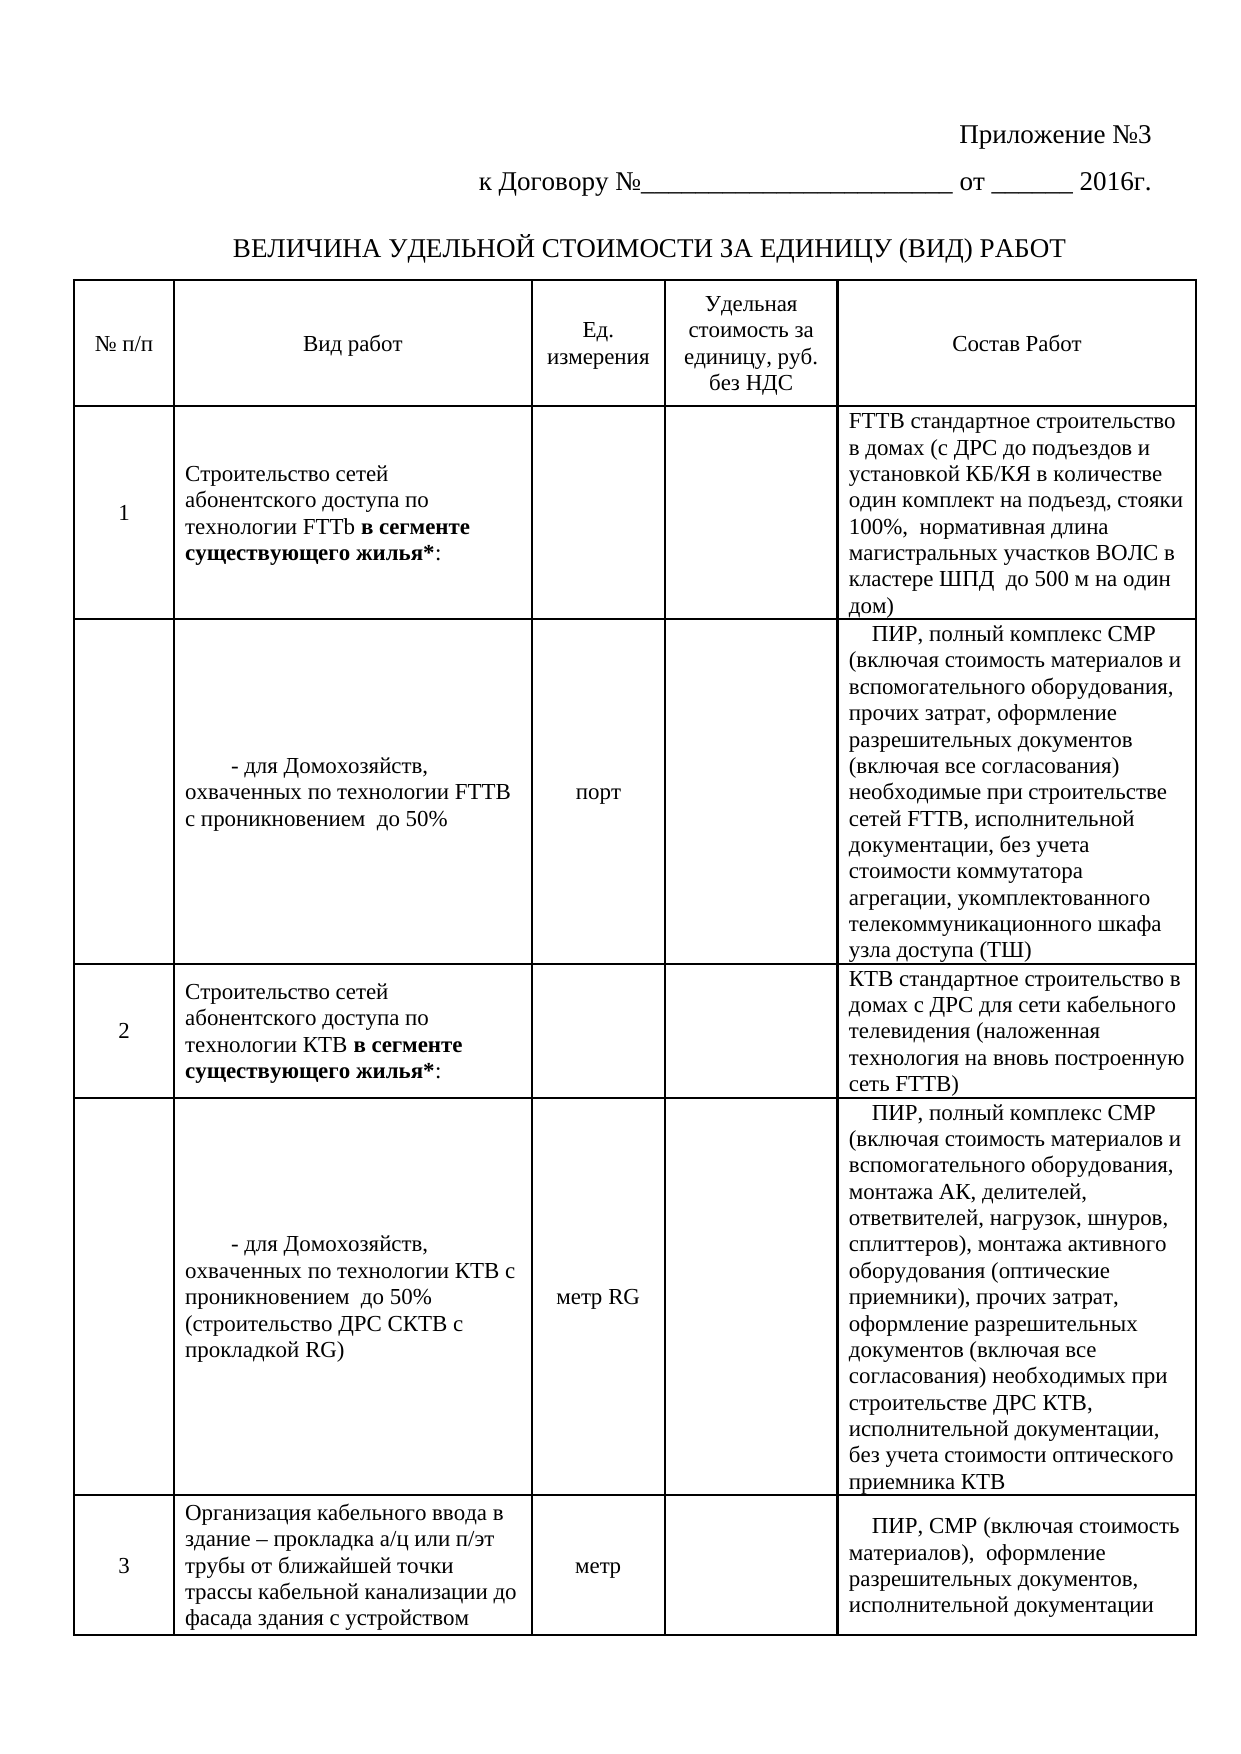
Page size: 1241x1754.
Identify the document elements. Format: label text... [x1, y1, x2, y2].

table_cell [839, 1496, 1195, 1634]
table_header Удельная стоимость за единицу, руб. без НДС [666, 281, 836, 405]
table_cell FTTB стандартное строительство в домах (с ДРС до подъездов и установкой КБ/КЯ в количестве один комплект на подъезд, стояки 100%, нормативная длина магистральных участков ВОЛС в кластере ШПД до 500 м на один дом) [839, 407, 1195, 618]
table_header Вид работ [175, 281, 531, 405]
table_cell ПИР, полный комплекс СМР (включая стоимость материалов и вспомогательного оборудования, монтажа АК, делителей, ответвителей, нагрузок, шнуров, сплиттеров), монтажа активного оборудования (оптические приемники), прочих затрат, оформление разрешительных документов (включая все согласования) необходимых при строительстве ДРС КТВ, исполнительной документации, без учета стоимости оптического приемника КТВ [839, 1099, 1195, 1494]
table_cell ПИР, полный комплекс СМР (включая стоимость материалов и вспомогательного оборудования, прочих затрат, оформление разрешительных документов (включая все согласования) необходимые при строительстве сетей FTTB, исполнительной документации, без учета стоимости коммутатора агрегации, укомплектованного телекоммуникационного шкафа узла доступа (ТШ) [839, 620, 1195, 963]
table_cell Строительство сетей абонентского доступа по технологии FTTb в сегменте существующего жилья*: [175, 407, 531, 618]
text к Договору №_______________________ от ______ 2016г. [148, 165, 1152, 196]
title Величина удельной стоимости за единицу (вид) работ [148, 232, 1152, 263]
table_cell [666, 620, 836, 963]
table_cell 1 [75, 407, 173, 618]
table_cell 2 [75, 965, 173, 1097]
table_cell метр RG [533, 1099, 664, 1494]
table_cell [75, 1099, 173, 1494]
table_cell [666, 1496, 836, 1634]
table_cell [666, 407, 836, 618]
table_cell [666, 965, 836, 1097]
table_cell - для Домохозяйств, охваченных по технологии FTTB с проникновением до 50% [175, 620, 531, 963]
table_cell [533, 407, 664, 618]
table_cell [75, 620, 173, 963]
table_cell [175, 1496, 531, 1634]
table_cell 3 [75, 1496, 173, 1634]
table_cell КТВ стандартное строительство в домах с ДРС для сети кабельного телевидения (наложенная технология на вновь построенную сеть FTTB) [839, 965, 1195, 1097]
table_header Ед. измерения [533, 281, 664, 405]
table_cell порт [533, 620, 664, 963]
title Приложение №3 [148, 118, 1152, 149]
table_cell [533, 965, 664, 1097]
table_cell - для Домохозяйств, охваченных по технологии КТВ с проникновением до 50% (строительство ДРС СКТВ с прокладкой RG) [175, 1099, 531, 1494]
table_cell Строительство сетей абонентского доступа по технологии КТВ в сегменте существующего жилья*: [175, 965, 531, 1097]
table_cell метр [533, 1496, 664, 1634]
table_header Состав Работ [839, 281, 1195, 405]
table_header № п/п [75, 281, 173, 405]
table_cell [666, 1099, 836, 1494]
